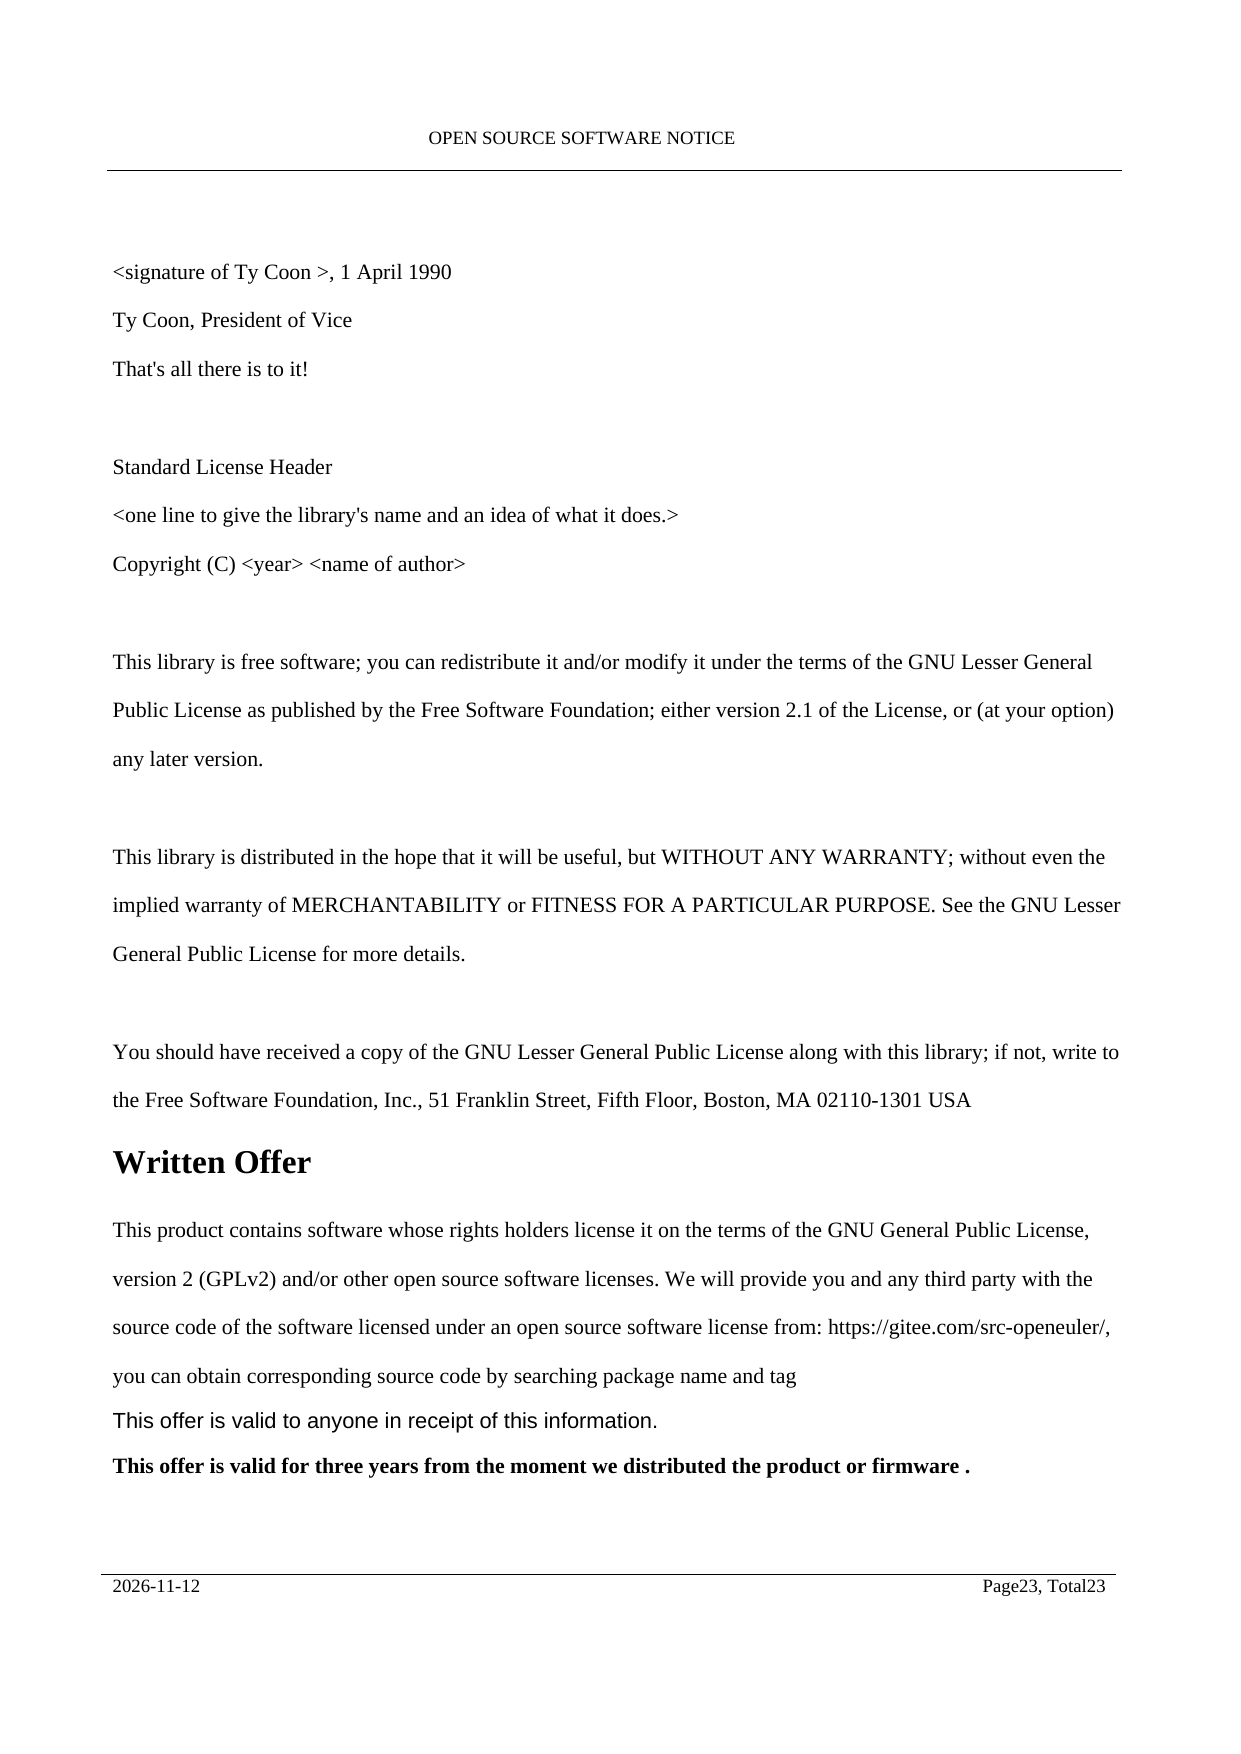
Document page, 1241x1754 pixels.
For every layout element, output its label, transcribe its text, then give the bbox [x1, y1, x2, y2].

text Written Offer [112, 1129, 1128, 1194]
text This offer is valid for three years from the moment we distributed the product or firmware . [112, 1449, 1128, 1482]
text This product contains software whose rights holders license it on the terms of the GNU General Public License, version 2 (GPLv2) and/or other open source software licenses. We will provide you and any third party with the source code of the software licensed under an open source software license from: https://gitee.com/src-openeuler/, you can obtain corresponding source code by searching package name and tag [112, 1213, 1128, 1392]
text This offer is valid to anyone in receipt of this information. [112, 1404, 1128, 1437]
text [112, 206, 1128, 1116]
